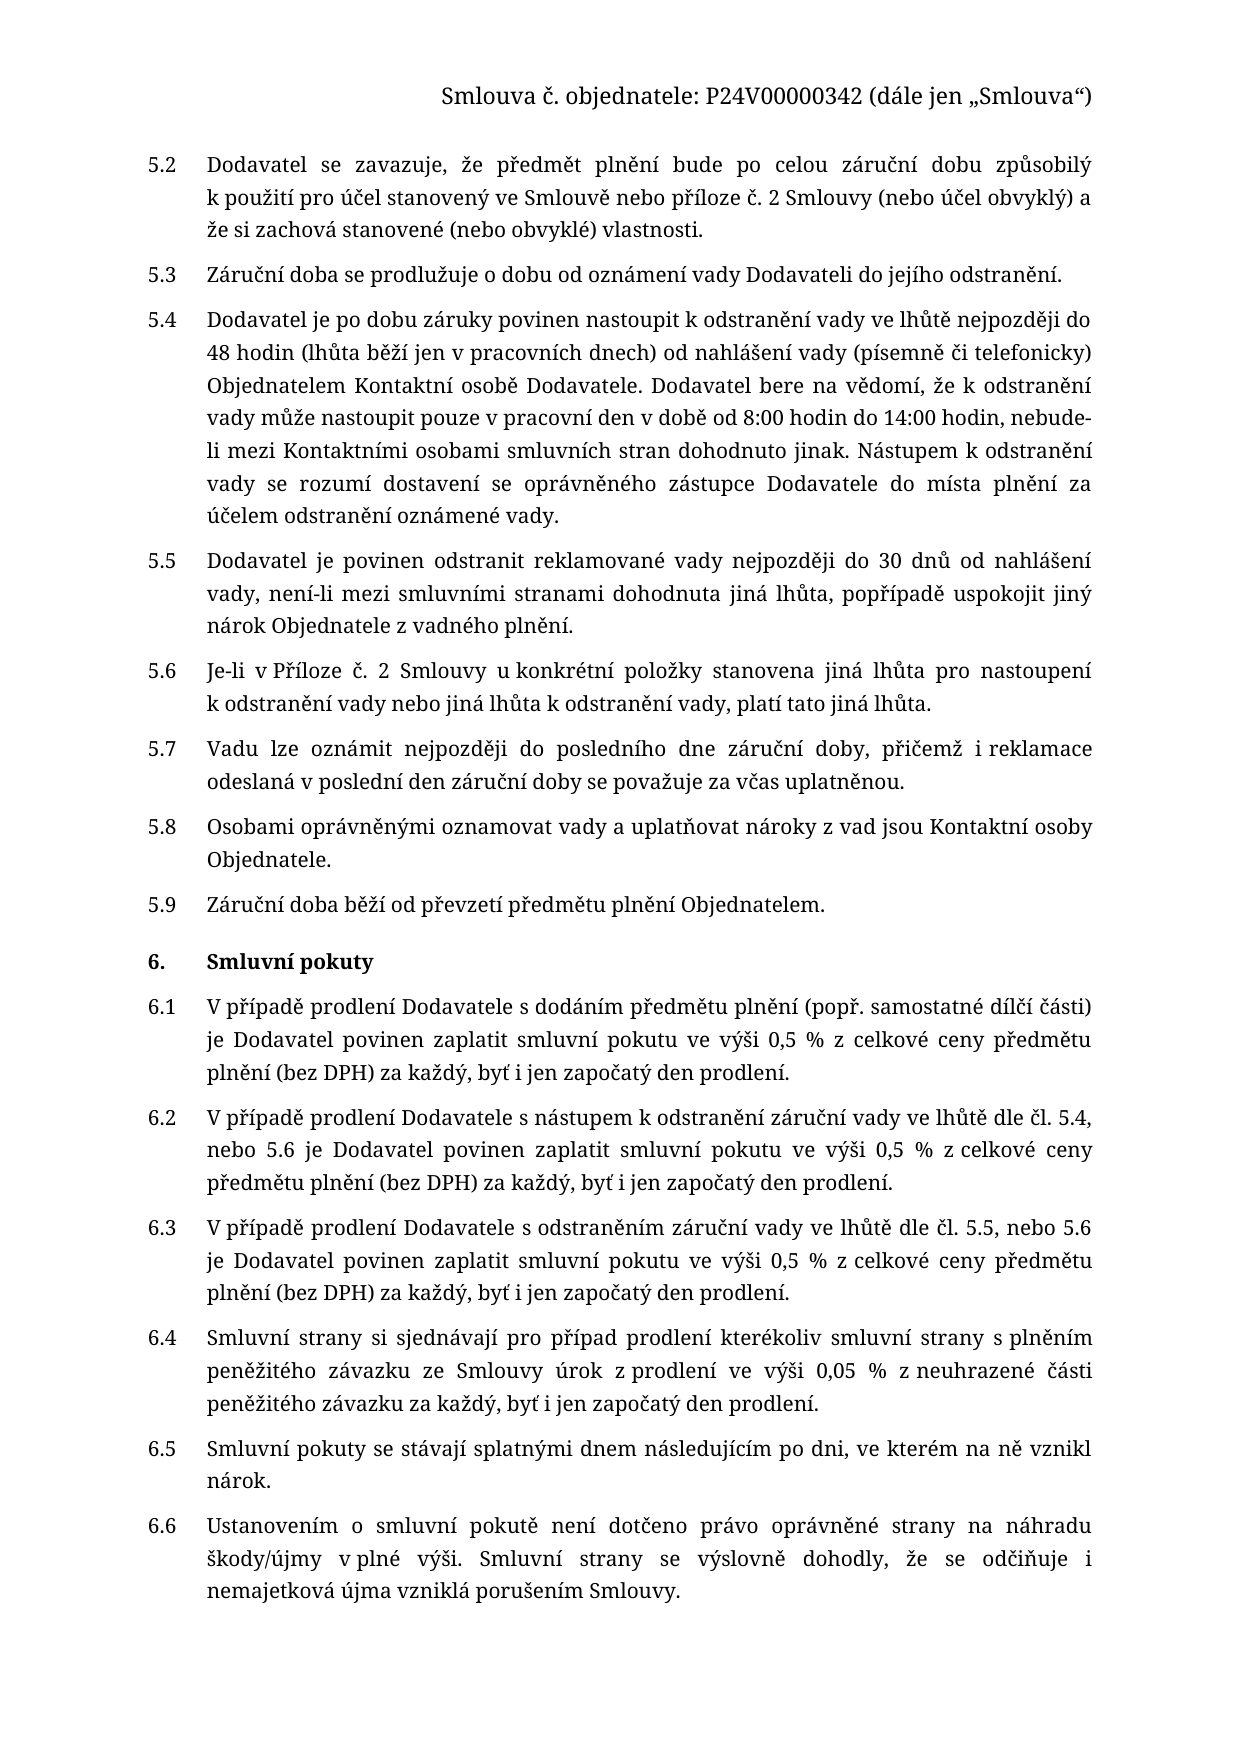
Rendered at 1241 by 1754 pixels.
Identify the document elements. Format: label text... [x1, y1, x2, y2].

list Je-li v Příloze č. 2 Smlouvy u konkrétní položky stanovena jiná lhůta pro nastoupení k odstranění vady nebo jiná lhůta k odstranění vady, platí tato jiná lhůta. [148, 657, 1093, 718]
list V případě prodlení Dodavatele s dodáním předmětu plnění (popř. samostatné dílčí části) je Dodavatel povinen zaplatit smluvní pokutu ve výši 0,5 % z celkové ceny předmětu plnění (bez DPH) za každý, byť i jen započatý den prodlení. [148, 992, 1093, 1086]
list Dodavatel se zavazuje, že předmět plnění bude po celou záruční dobu způsobilý k použití pro účel stanovený ve Smlouvě nebo příloze č. 2 Smlouvy (nebo účel obvyklý) a že si zachová stanovené (nebo obvyklé) vlastnosti. [148, 150, 1093, 244]
list Ustanovením o smluvní pokutě není dotčeno právo oprávněné strany na náhradu škody/újmy v plné výši. Smluvní strany se výslovně dohodly, že se odčiňuje i nemajetková újma vzniklá porušením Smlouvy. [148, 1511, 1093, 1605]
list Smluvní pokuty se stávají splatnými dnem následujícím po dni, ve kterém na ně vznikl nárok. [148, 1434, 1093, 1495]
list Vadu lze oznámit nejpozději do posledního dne záruční doby, přičemž i reklamace odeslaná v poslední den záruční doby se považuje za včas uplatněnou. [148, 734, 1093, 795]
list V případě prodlení Dodavatele s nástupem k odstranění záruční vady ve lhůtě dle čl. 5.4, nebo 5.6 je Dodavatel povinen zaplatit smluvní pokutu ve výši 0,5 % z celkové ceny předmětu plnění (bez DPH) za každý, byť i jen započatý den prodlení. [148, 1103, 1093, 1196]
list Dodavatel je po dobu záruky povinen nastoupit k odstranění vady ve lhůtě nejpozději do 48 hodin (lhůta běží jen v pracovních dnech) od nahlášení vady (písemně či telefonicky) Objednatelem Kontaktní osobě Dodavatele. Dodavatel bere na vědomí, že k odstranění vady může nastoupit pouze v pracovní den v době od 8:00 hodin do 14:00 hodin, nebude-li mezi Kontaktními osobami smluvních stran dohodnuto jinak. Nástupem k odstranění vady se rozumí dostavení se oprávněného zástupce Dodavatele do místa plnění za účelem odstranění oznámené vady. [148, 306, 1093, 530]
list Záruční doba se prodlužuje o dobu od oznámení vady Dodavateli do jejího odstranění. [148, 261, 1093, 289]
list Dodavatel je povinen odstranit reklamované vady nejpozději do 30 dnů od nahlášení vady, není-li mezi smluvními stranami dohodnuta jiná lhůta, popřípadě uspokojit jiný nárok Objednatele z vadného plnění. [148, 546, 1093, 640]
list Záruční doba běží od převzetí předmětu plnění Objednatelem. [148, 890, 1093, 918]
list Smluvní pokuty [148, 947, 1093, 976]
list V případě prodlení Dodavatele s odstraněním záruční vady ve lhůtě dle čl. 5.5, nebo 5.6 je Dodavatel povinen zaplatit smluvní pokutu ve výši 0,5 % z celkové ceny předmětu plnění (bez DPH) za každý, byť i jen započatý den prodlení. [148, 1213, 1093, 1307]
list Smluvní strany si sjednávají pro případ prodlení kterékoliv smluvní strany s plněním peněžitého závazku ze Smlouvy úrok z prodlení ve výši 0,05 % z neuhrazené části peněžitého závazku za každý, byť i jen započatý den prodlení. [148, 1323, 1093, 1417]
list Osobami oprávněnými oznamovat vady a uplatňovat nároky z vad jsou Kontaktní osoby Objednatele. [148, 812, 1093, 873]
